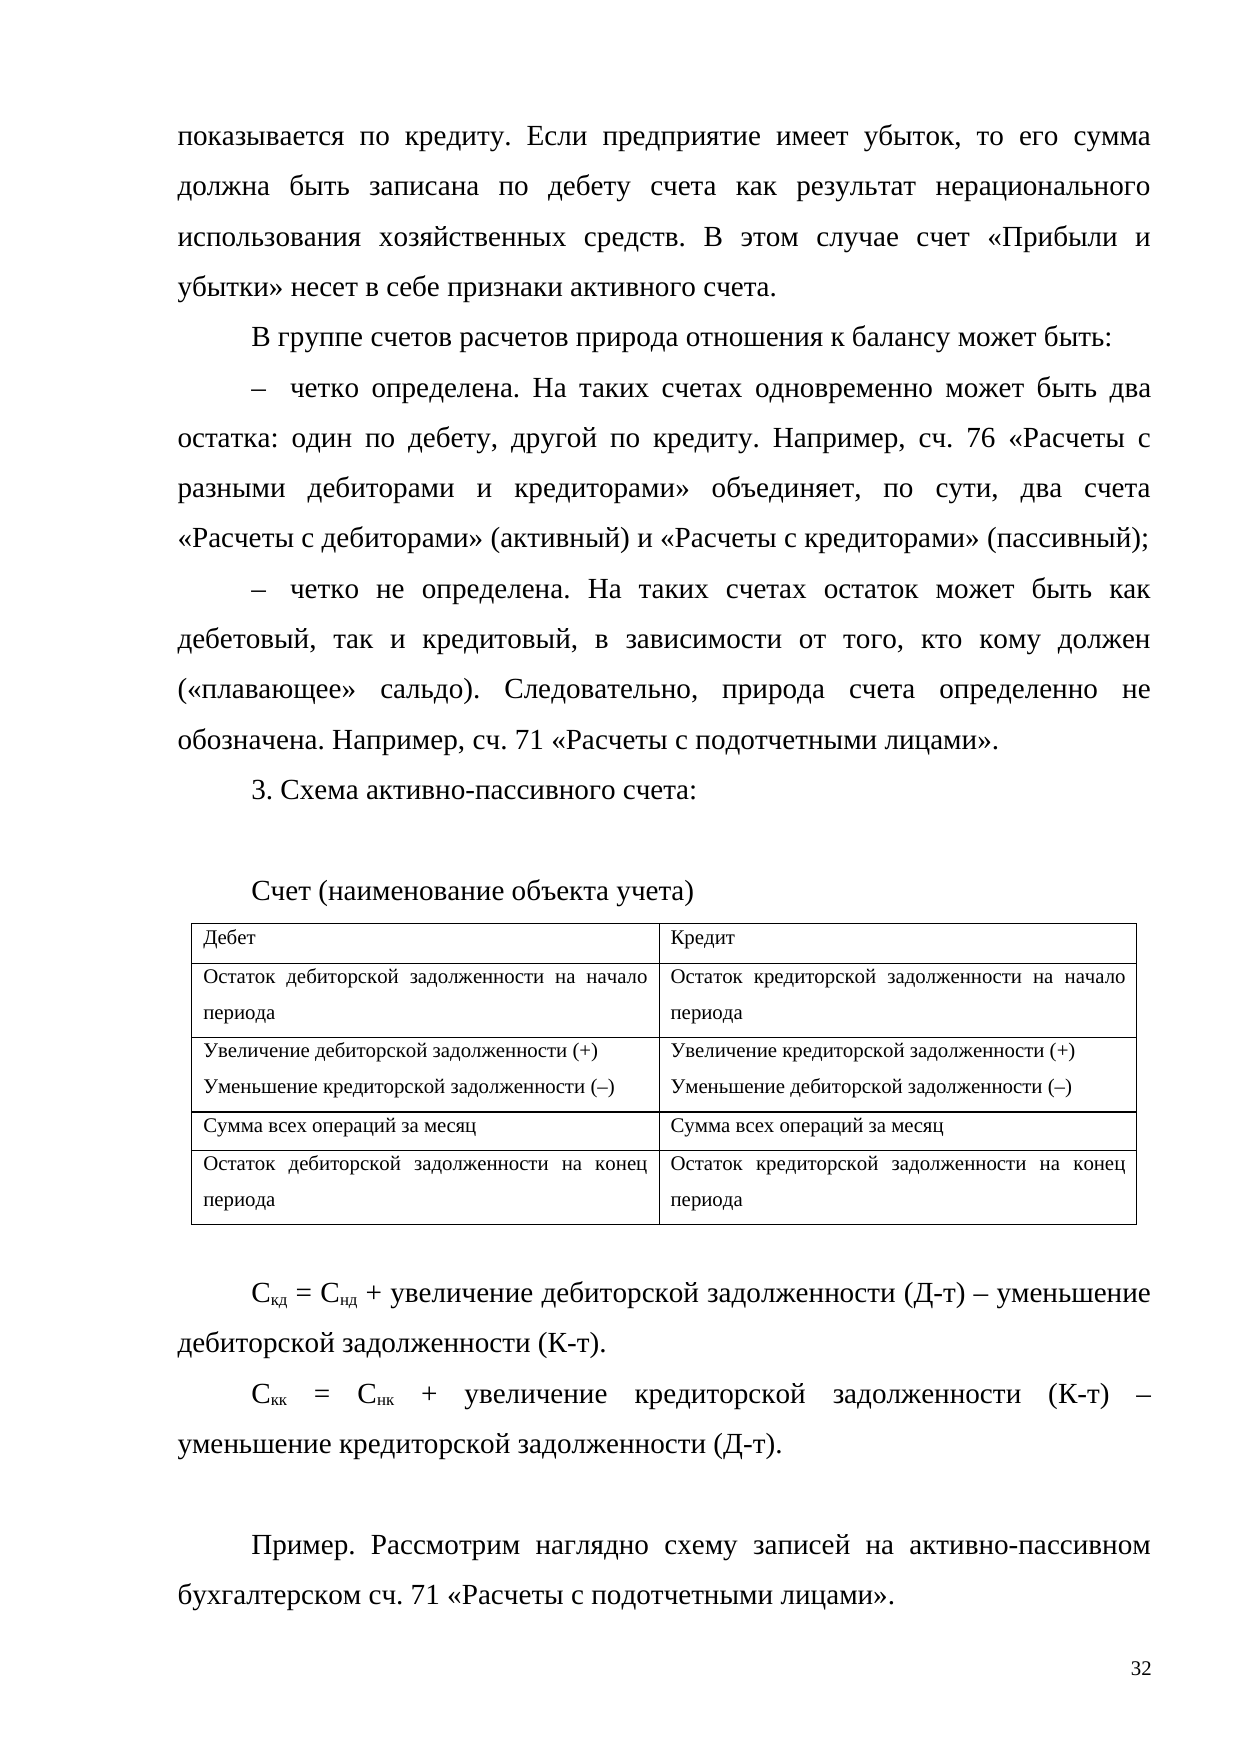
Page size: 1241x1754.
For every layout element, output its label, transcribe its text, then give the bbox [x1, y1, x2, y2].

table_header Дебет [192, 924, 659, 963]
text Скд = Снд + увеличение дебиторской задолженности (Д-т) – уменьшение дебиторской задолженности (К-т). [177, 1275, 1152, 1359]
list четко определена. На таких счетах одновременно может быть два остатка: один по дебету, другой по кредиту. Например, сч. 76 «Расчеты с разными дебиторами и кредиторами» объединяет, по сути, два счета «Расчеты с дебиторами» (активный) и «Расчеты с кредиторами» (пассивный); [177, 370, 1152, 554]
table_cell Остаток дебиторской задолженности на конец периода [192, 1151, 659, 1224]
text В группе счетов расчетов природа отношения к балансу может быть: [177, 319, 1152, 353]
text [177, 118, 1152, 303]
text Счет (наименование объекта учета) [177, 873, 1152, 906]
table_header Кредит [660, 924, 1136, 963]
table_cell Увеличение кредиторской задолженности (+) Уменьшение дебиторской задолженности (–) [660, 1038, 1136, 1111]
table_cell Увеличение дебиторской задолженности (+) Уменьшение кредиторской задолженности (–) [192, 1038, 659, 1111]
table_cell Сумма всех операций за месяц [660, 1113, 1136, 1150]
list четко не определена. На таких счетах остаток может быть как дебетовый, так и кредитовый, в зависимости от того, кто кому должен («плавающее» сальдо). Следовательно, природа счета определенно не обозначена. Например, сч. 71 «Расчеты с подотчетными лицами». [177, 571, 1152, 755]
table_cell Остаток кредиторской задолженности на конец периода [660, 1151, 1136, 1224]
text 3. Схема активно-пассивного счета: [177, 772, 1152, 806]
table_cell Остаток кредиторской задолженности на начало периода [660, 964, 1136, 1037]
table_cell Остаток дебиторской задолженности на начало периода [192, 964, 659, 1037]
text Скк = Снк + увеличение кредиторской задолженности (К-т) – уменьшение кредиторской задолженности (Д-т). [177, 1376, 1152, 1460]
table_cell Сумма всех операций за месяц [192, 1113, 659, 1150]
text Пример. Рассмотрим наглядно схему записей на активно-пассивном бухгалтерском сч. 71 «Расчеты с подотчетными лицами». [177, 1527, 1152, 1611]
